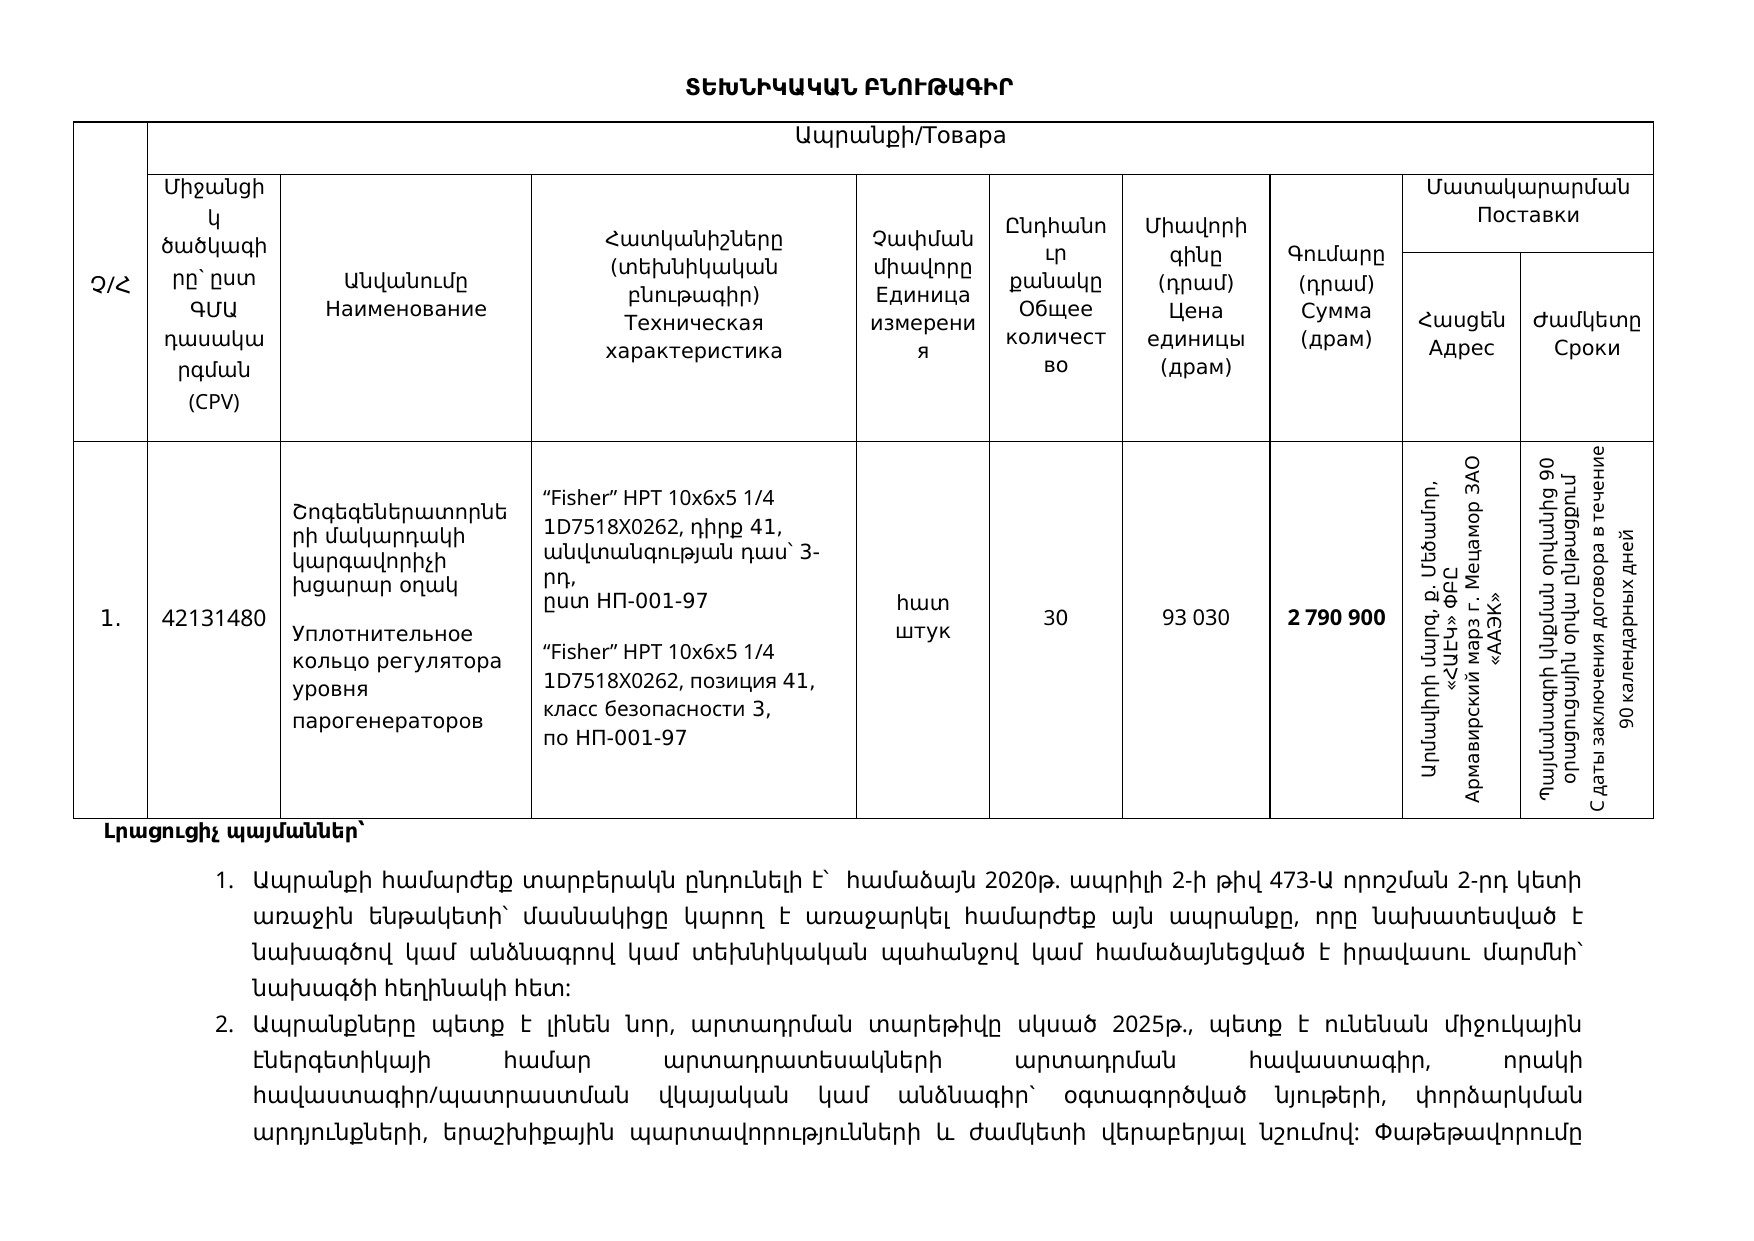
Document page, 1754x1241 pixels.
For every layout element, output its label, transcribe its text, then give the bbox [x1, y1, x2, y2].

list Ապրանքի համարժեք տարբերակն ընդունելի է՝ համաձայն 2020թ. ապրիլի 2-ի թիվ 473-Ա որոշման 2-րդ կետի առաջին ենթակետի՝ մասնակիցը կարող է առաջարկել համարժեք այն ապրանքը, որը նախատեսված է նախագծով կամ անձնագրով կամ տեխնիկական պահանջով կամ համաձայնեցված է իրավասու մարմնի՝ նախագծի հեղինակի հետ: [215, 864, 1583, 1003]
table_cell Ընդհանուր քանակը Общее количество [990, 175, 1122, 441]
table_cell Գումարը (դրամ) Сумма (драм) [1271, 175, 1402, 441]
table_header Չ/Հ [74, 123, 147, 441]
table_cell Շոգեգեներատորների մակարդակի կարգավորիչի խցարար օղակ Уплотнительное кольцо регулятора уровня парогенераторов [281, 442, 531, 818]
text Լրացուցիչ պայմաններ՝ [103, 819, 1580, 843]
table_cell հատ штук [857, 442, 989, 818]
table_cell 1․ [74, 442, 147, 818]
table_cell Պայմանագրի կնքման օրվանից 90 օրացուցային օրվա ընթացքում С даты заключения договора в течение 90 календарных дней [1521, 442, 1653, 818]
text ՏԵԽՆԻԿԱԿԱՆ ԲՆՈՒԹԱԳԻՐ [118, 74, 1580, 101]
table_cell Հատկանիշները (տեխնիկական բնութագիր) Техническая характеристика [532, 175, 856, 441]
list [215, 1008, 1583, 1147]
table_header Ապրանքի/Товара [148, 123, 1653, 174]
table_cell 93 030 [1123, 442, 1269, 818]
table_cell Հասցեն Адрес [1403, 253, 1520, 441]
table_cell Մատակարարման Поставки [1403, 175, 1653, 252]
table_cell 30 [990, 442, 1122, 818]
table_cell Արմավիրի մարզ, ք. Մեծամոր, «ՀԱԷԿ» ՓԲԸ Армавирский марз г. Мецамор ЗАО «ААЭК» [1403, 442, 1520, 818]
table_cell 42131480 [148, 442, 280, 818]
table_cell “Fisher” HPT 10x6x5 1/4 1D7518X0262, դիրք 41, անվտանգության դաս՝ 3-րդ, ըստ НП-001-97 “Fisher” HPT 10x6x5 1/4 1D7518X0262, позиция 41, класс безопасности 3, по НП-001-97 [532, 442, 856, 818]
table_cell Միջանցիկ ծածկագիրը` ըստ ԳՄԱ դասակարգման (CPV) [148, 175, 280, 441]
table_cell Միավորի գինը (դրամ) Цена единицы (драм) [1123, 175, 1269, 441]
table_cell Չափման միավորը Единица измерения [857, 175, 989, 441]
table_cell Անվանումը Наименование [281, 175, 531, 441]
table_cell 2 790 900 [1271, 442, 1402, 818]
table_cell Ժամկետը Сроки [1521, 253, 1653, 441]
